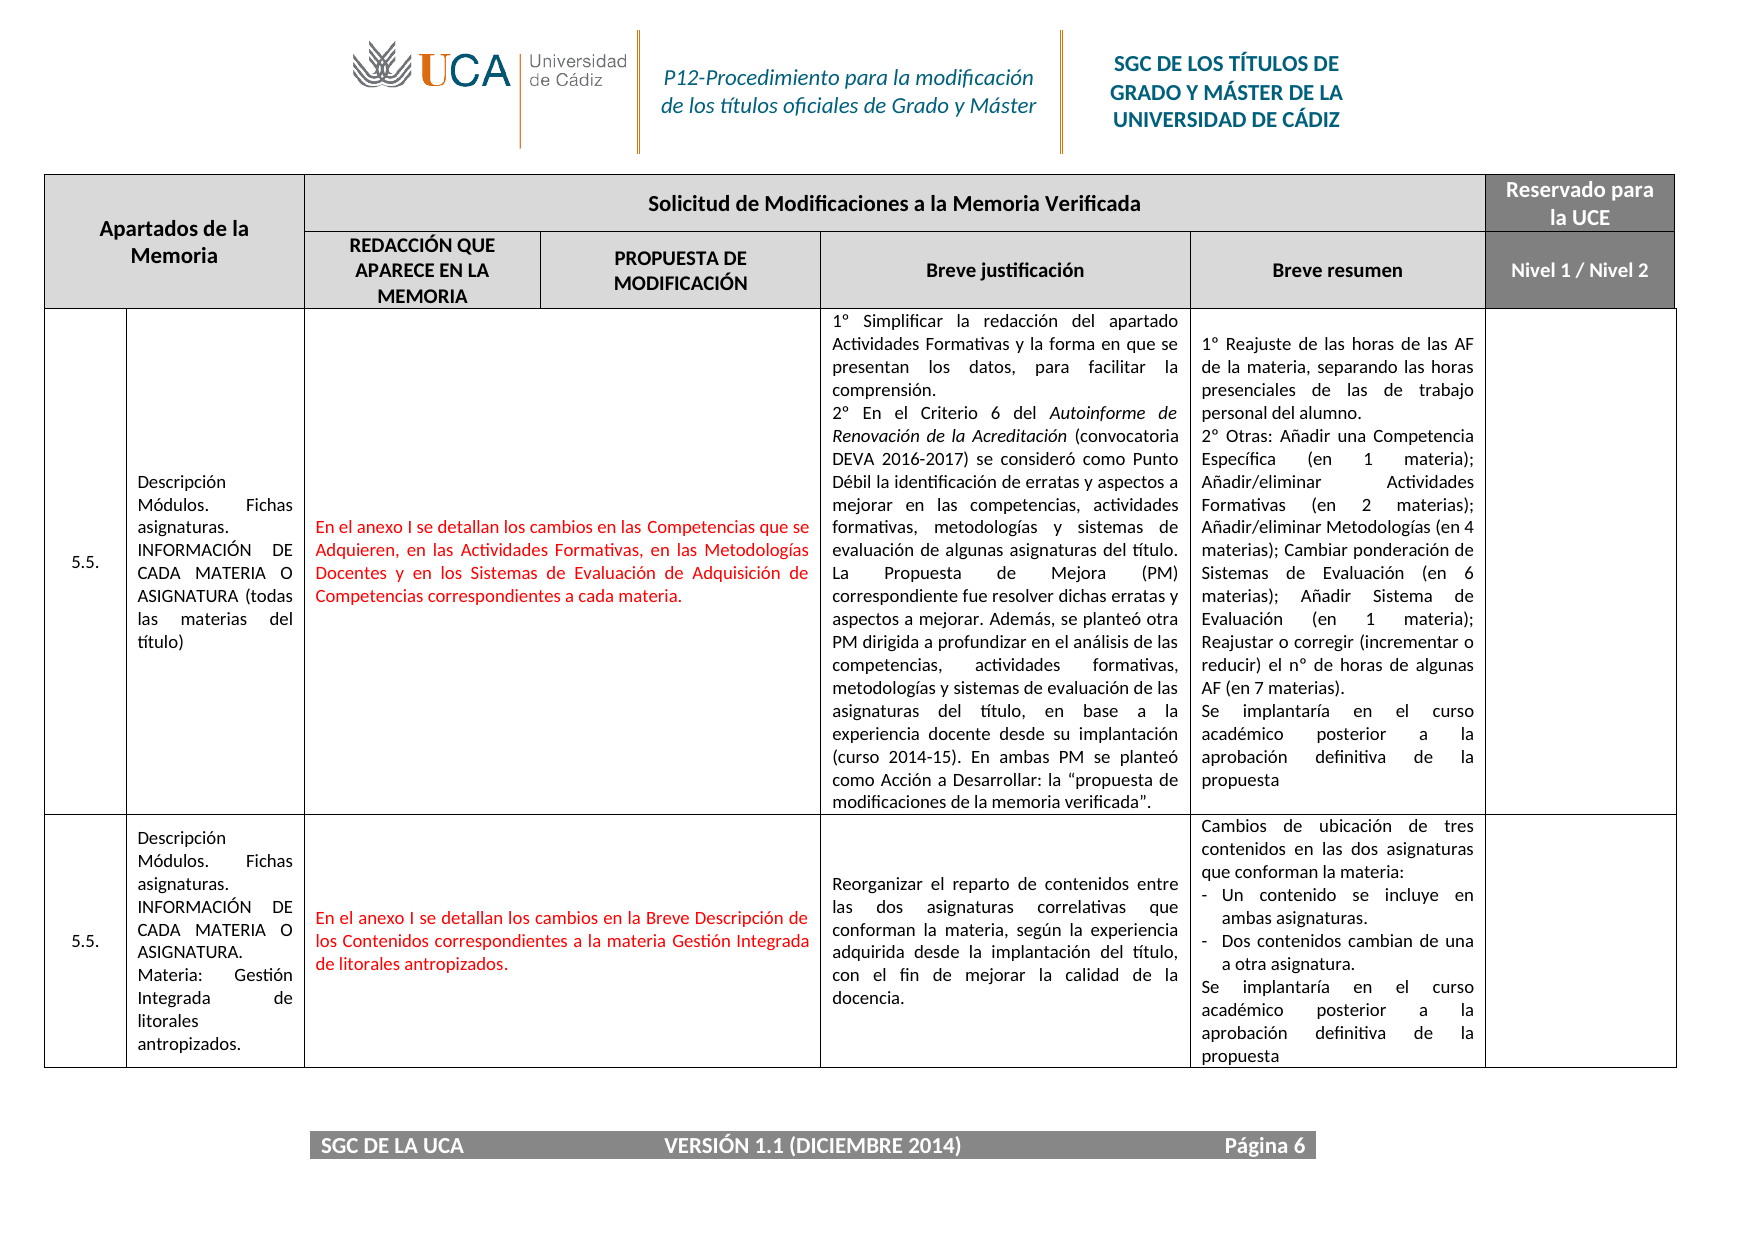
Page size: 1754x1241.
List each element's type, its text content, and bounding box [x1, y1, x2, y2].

table_cell Reorganizar el reparto de contenidos entre las dos asignaturas correlativas que conforman la materia, según la experiencia adquirida desde la implantación del título, con el fin de mejorar la calidad de la docencia. [821, 815, 1190, 1067]
table_cell [1486, 815, 1676, 1067]
table_cell 5.5. [45, 815, 126, 1067]
table_cell 1º Simplificar la redacción del apartado Actividades Formativas y la forma en que se presentan los datos, para facilitar la comprensión. 2º En el Criterio 6 del Autoinforme de Renovación de la Acreditación (convocatoria DEVA 2016-2017) se consideró como Punto Débil la identificación de erratas y aspectos a mejorar en las competencias, actividades formativas, metodologías y sistemas de evaluación de algunas asignaturas del título. La Propuesta de Mejora (PM) correspondiente fue resolver dichas erratas y aspectos a mejorar. Además, se planteó otra PM dirigida a profundizar en el análisis de las competencias, actividades formativas, metodologías y sistemas de evaluación de las asignaturas del título, en base a la experiencia docente desde su implantación (curso 2014-15). En ambas PM se planteó como Acción a Desarrollar: la “propuesta de modificaciones de la memoria verificada”. [821, 309, 1190, 813]
table_cell 1º Reajuste de las horas de las AF de la materia, separando las horas presenciales de las de trabajo personal del alumno. 2º Otras: Añadir una Competencia Específica (en 1 materia); Añadir/eliminar Actividades Formativas (en 2 materias); Añadir/eliminar Metodologías (en 4 materias); Cambiar ponderación de Sistemas de Evaluación (en 6 materias); Añadir Sistema de Evaluación (en 1 materia); Reajustar o corregir (incrementar o reducir) el nº de horas de algunas AF (en 7 materias). Se implantaría en el curso académico posterior a la aprobación definitiva de la propuesta [1191, 309, 1485, 813]
table_header Reservado para la UCE [1486, 175, 1674, 231]
table_cell En el anexo I se detallan los cambios en la Breve Descripción de los Contenidos correspondientes a la materia Gestión Integrada de litorales antropizados. [305, 815, 820, 1067]
table_cell 5.5. [45, 309, 126, 813]
table_cell En el anexo I se detallan los cambios en las Competencias que se Adquieren, en las Actividades Formativas, en las Metodologías Docentes y en los Sistemas de Evaluación de Adquisición de Competencias correspondientes a cada materia. [305, 309, 820, 813]
table_cell REDACCIÓN QUE APARECE EN LA MEMORIA [305, 232, 540, 308]
table_cell PROPUESTA DE MODIFICACIÓN [541, 232, 820, 308]
table_cell Descripción Módulos. Fichas asignaturas. INFORMACIÓN DE CADA MATERIA O ASIGNATURA. Materia: Gestión Integrada de litorales antropizados. [127, 815, 304, 1067]
table_cell Cambios de ubicación de tres contenidos en las dos asignaturas que conforman la materia: Un contenido se incluye en ambas asignaturas. Dos contenidos cambian de una a otra asignatura. Se implantaría en el curso académico posterior a la aprobación definitiva de la propuesta [1191, 815, 1485, 1067]
table_header Solicitud de Modificaciones a la Memoria Verificada [305, 175, 1485, 231]
table_header Apartados de la Memoria [45, 175, 304, 308]
table_cell Breve resumen [1191, 232, 1485, 308]
table_cell Breve justificación [821, 232, 1190, 308]
table_cell Descripción Módulos. Fichas asignaturas. INFORMACIÓN DE CADA MATERIA O ASIGNATURA (todas las materias del título) [127, 309, 304, 813]
table_cell [1486, 309, 1676, 813]
picture [351, 35, 632, 154]
table_cell Nivel 1 / Nivel 2 [1486, 232, 1674, 308]
